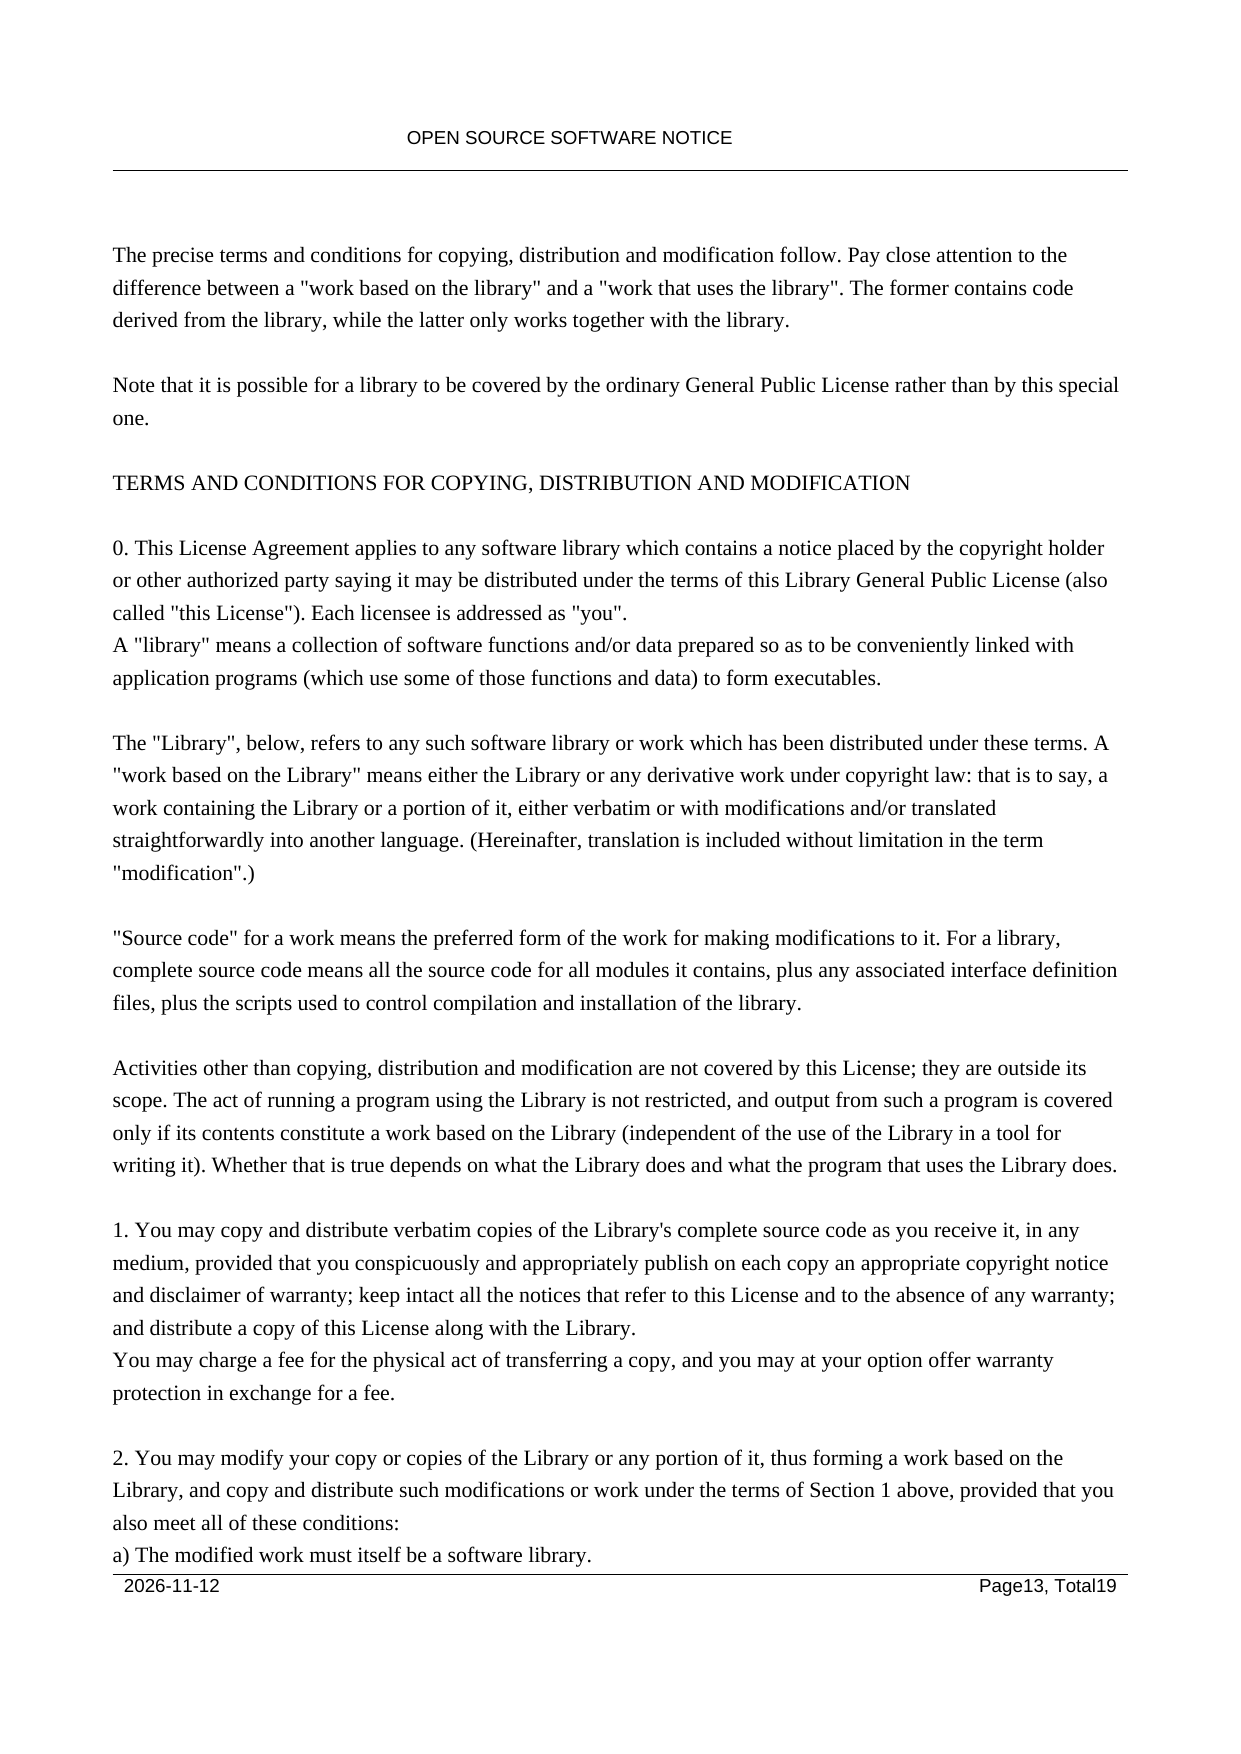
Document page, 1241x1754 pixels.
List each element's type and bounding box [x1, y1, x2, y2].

text [112, 206, 1128, 1571]
